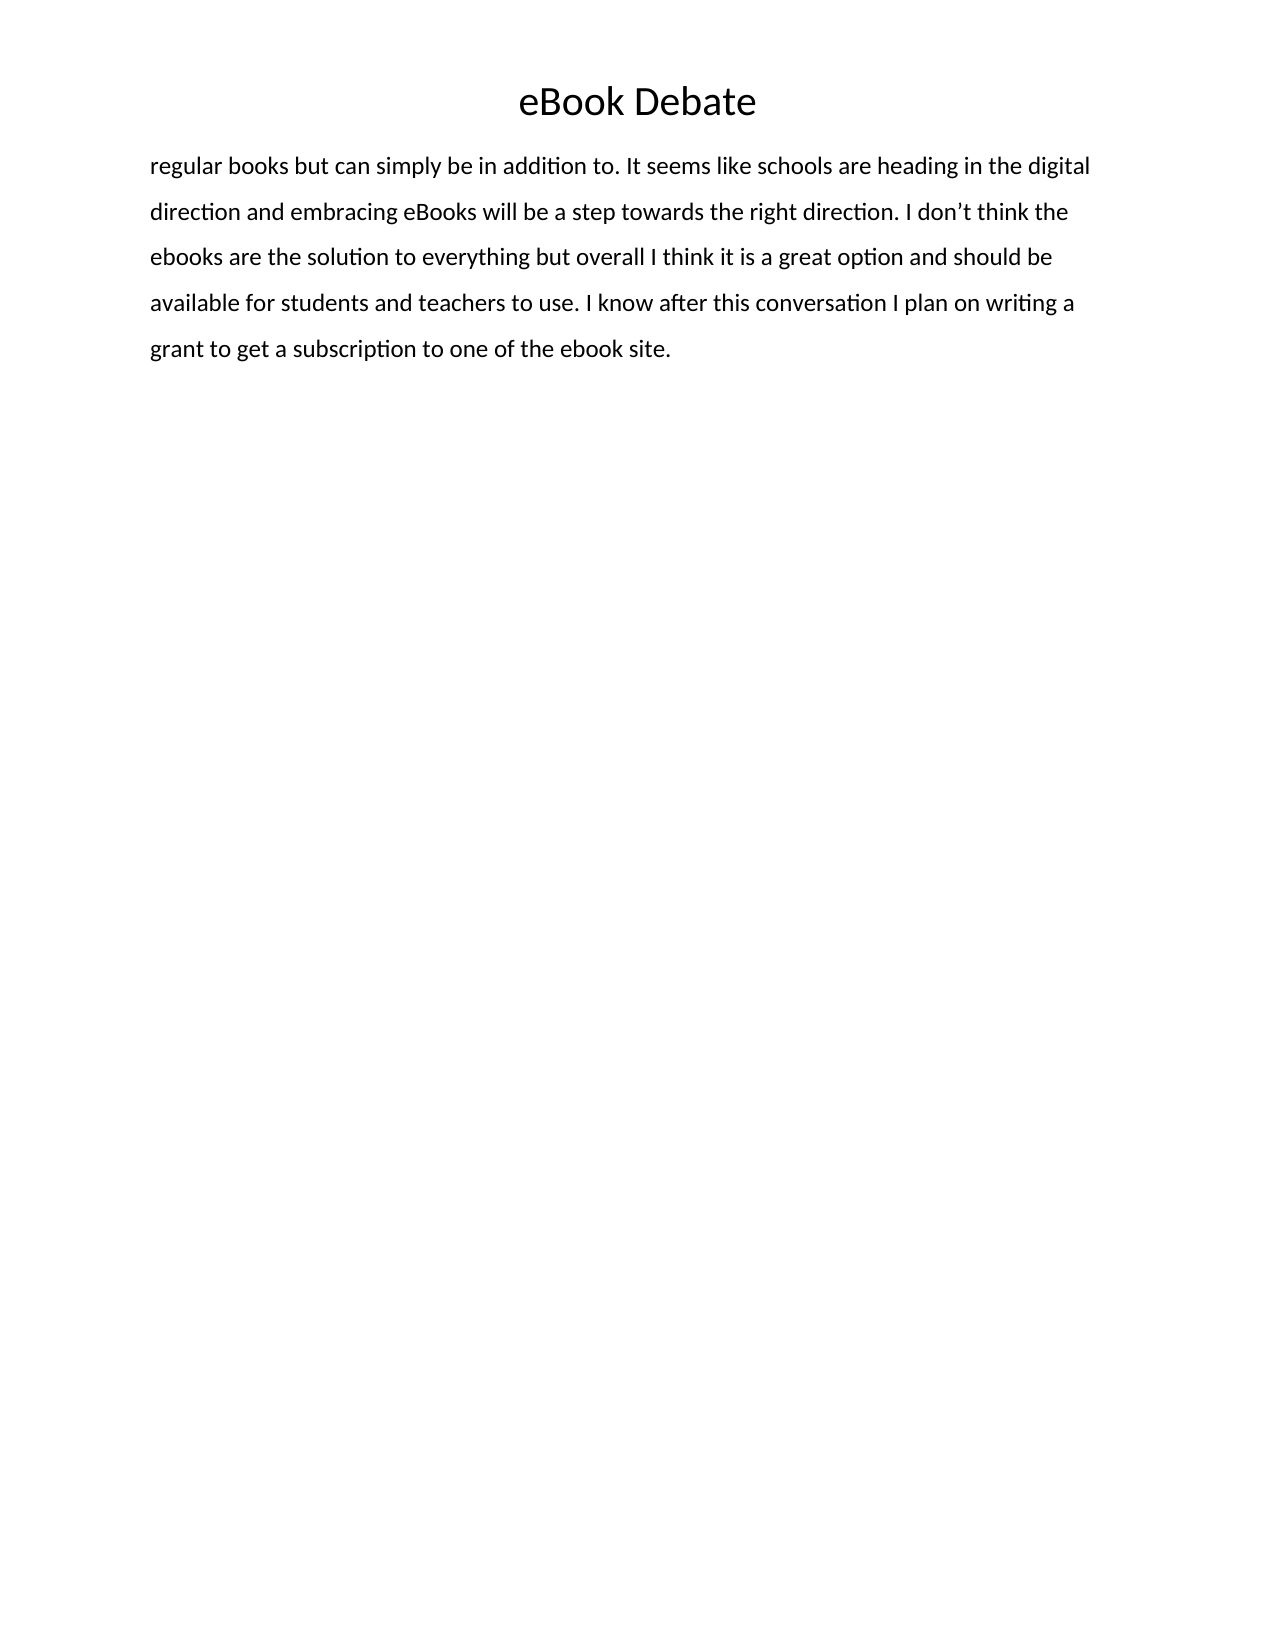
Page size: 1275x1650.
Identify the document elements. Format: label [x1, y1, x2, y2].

text [150, 150, 1125, 363]
